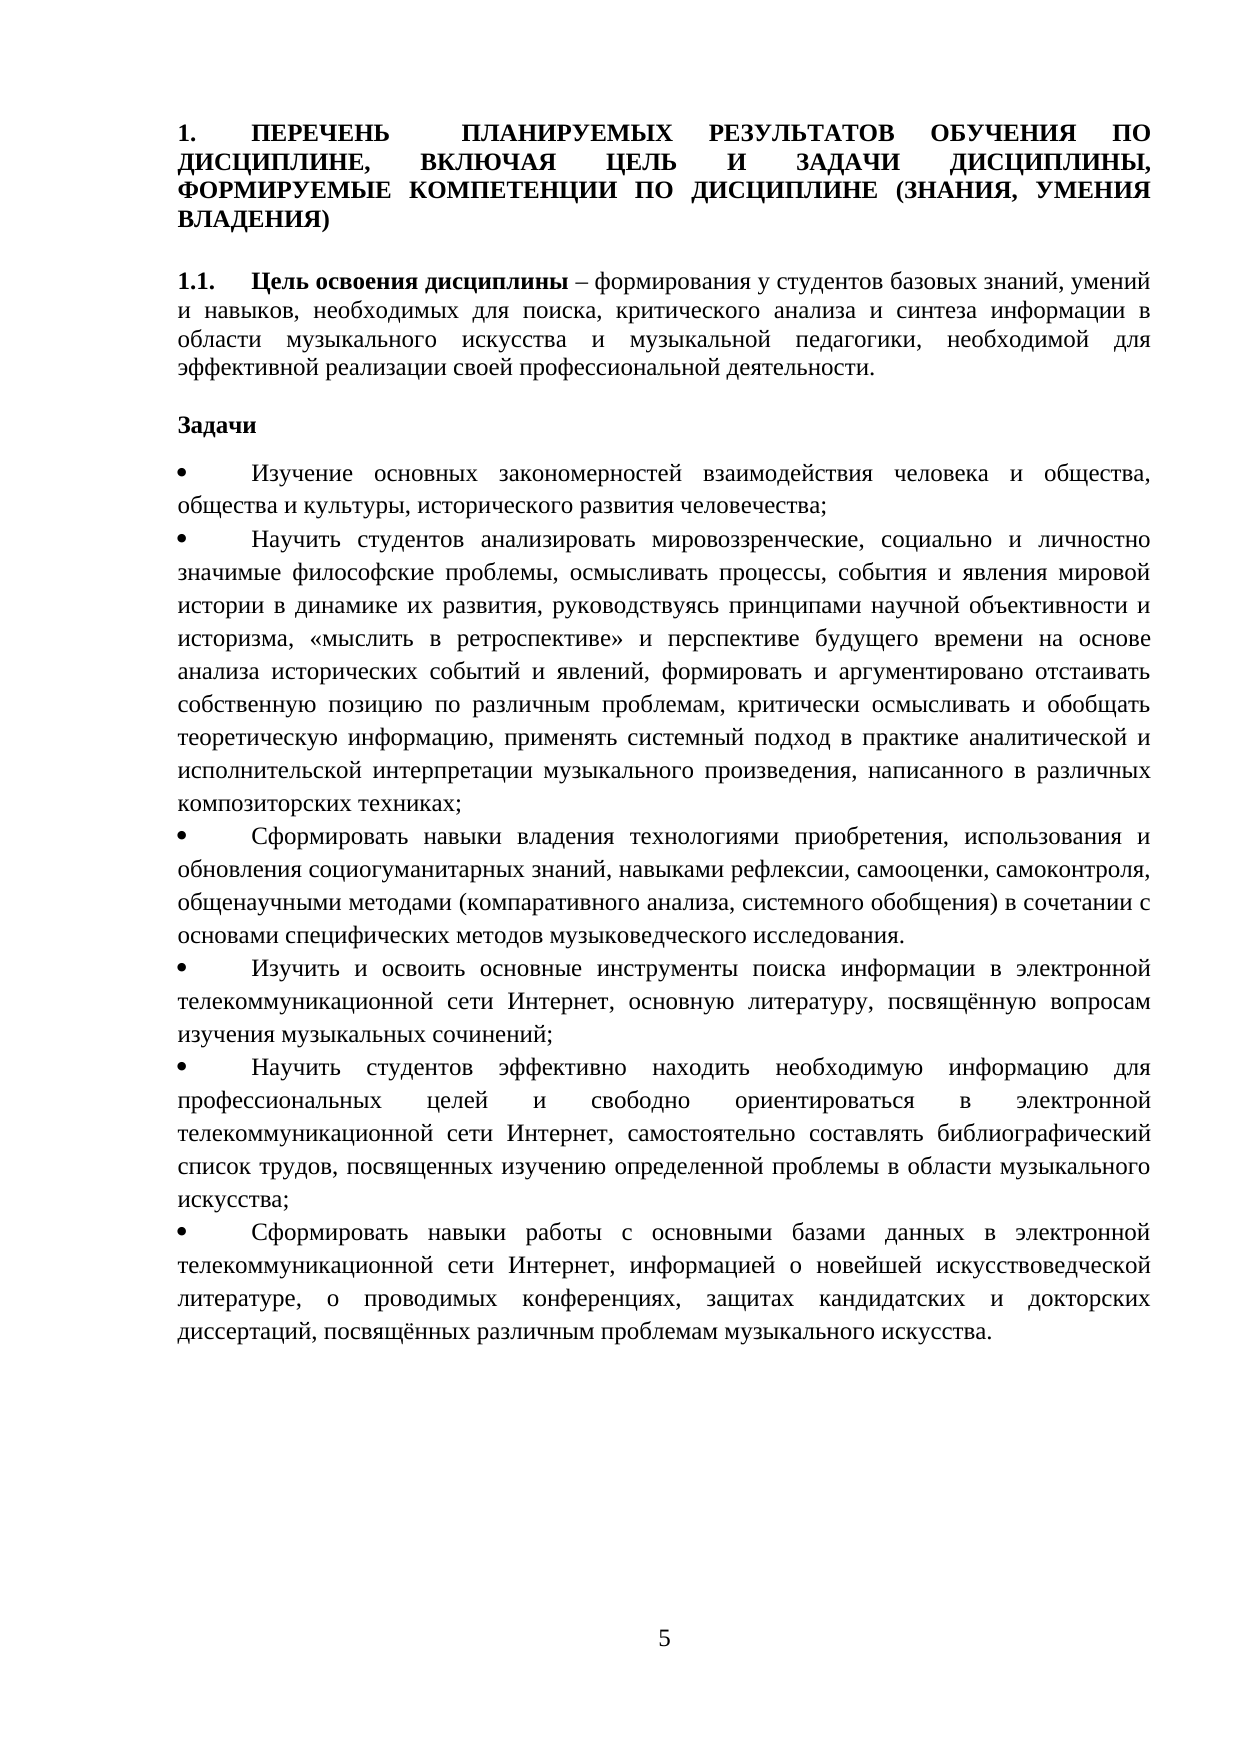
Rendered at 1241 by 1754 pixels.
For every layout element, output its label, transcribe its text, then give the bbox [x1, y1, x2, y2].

list Научить студентов анализировать мировоззренческие, социально и личностно значимые философские проблемы, осмысливать процессы, события и явления мировой истории в динамике их развития, руководствуясь принципами научной объективности и историзма, «мыслить в ретроспективе» и перспективе будущего времени на основе анализа исторических событий и явлений, формировать и аргументировано отстаивать собственную позицию по различным проблемам, критически осмысливать и обобщать теоретическую информацию, применять системный подход в практике аналитической и исполнительской интерпретации музыкального произведения, написанного в различных композиторских техниках; [177, 524, 1152, 817]
list Изучение основных закономерностей взаимодействия человека и общества, общества и культуры, исторического развития человечества; [177, 458, 1152, 519]
list Сформировать навыки работы с основными базами данных в электронной телекоммуникационной сети Интернет, информацией о новейшей искусствоведческой литературе, о проводимых конференциях, защитах кандидатских и докторских диссертаций, посвящённых различным проблемам музыкального искусства. [177, 1217, 1152, 1345]
list Цель освоения дисциплины – формирования у студентов базовых знаний, умений и навыков, необходимых для поиска, критического анализа и синтеза информации в области музыкального искусства и музыкальной педагогики, необходимой для эффективной реализации своей профессиональной деятельности. [177, 266, 1152, 381]
text Задачи [177, 410, 1152, 439]
list Научить студентов эффективно находить необходимую информацию для профессиональных целей и свободно ориентироваться в электронной телекоммуникационной сети Интернет, самостоятельно составлять библиографический список трудов, посвященных изучению определенной проблемы в области музыкального искусства; [177, 1052, 1152, 1213]
subtitle ПЕРЕЧЕНЬ ПЛАНИРУЕМЫХ РЕЗУЛЬТАТОВ ОБУЧЕНИЯ ПО ДИСЦИПЛИНЕ, ВКЛЮЧАЯ ЦЕЛЬ И ЗАДАЧИ ДИСЦИПЛИНЫ, ФОРМИРУЕМЫЕ КОМПЕТЕНЦИИ ПО ДИСЦИПЛИНЕ (ЗНАНИЯ, УМЕНИЯ ВЛАДЕНИЯ) [177, 118, 1152, 233]
list Изучить и освоить основные инструменты поиска информации в электронной телекоммуникационной сети Интернет, основную литературу, посвящённую вопросам изучения музыкальных сочинений; [177, 953, 1152, 1048]
list Сформировать навыки владения технологиями приобретения, использования и обновления социогуманитарных знаний, навыками рефлексии, самооценки, самоконтроля, общенаучными методами (компаративного анализа, системного обобщения) в сочетании с основами специфических методов музыковедческого исследования. [177, 821, 1152, 949]
